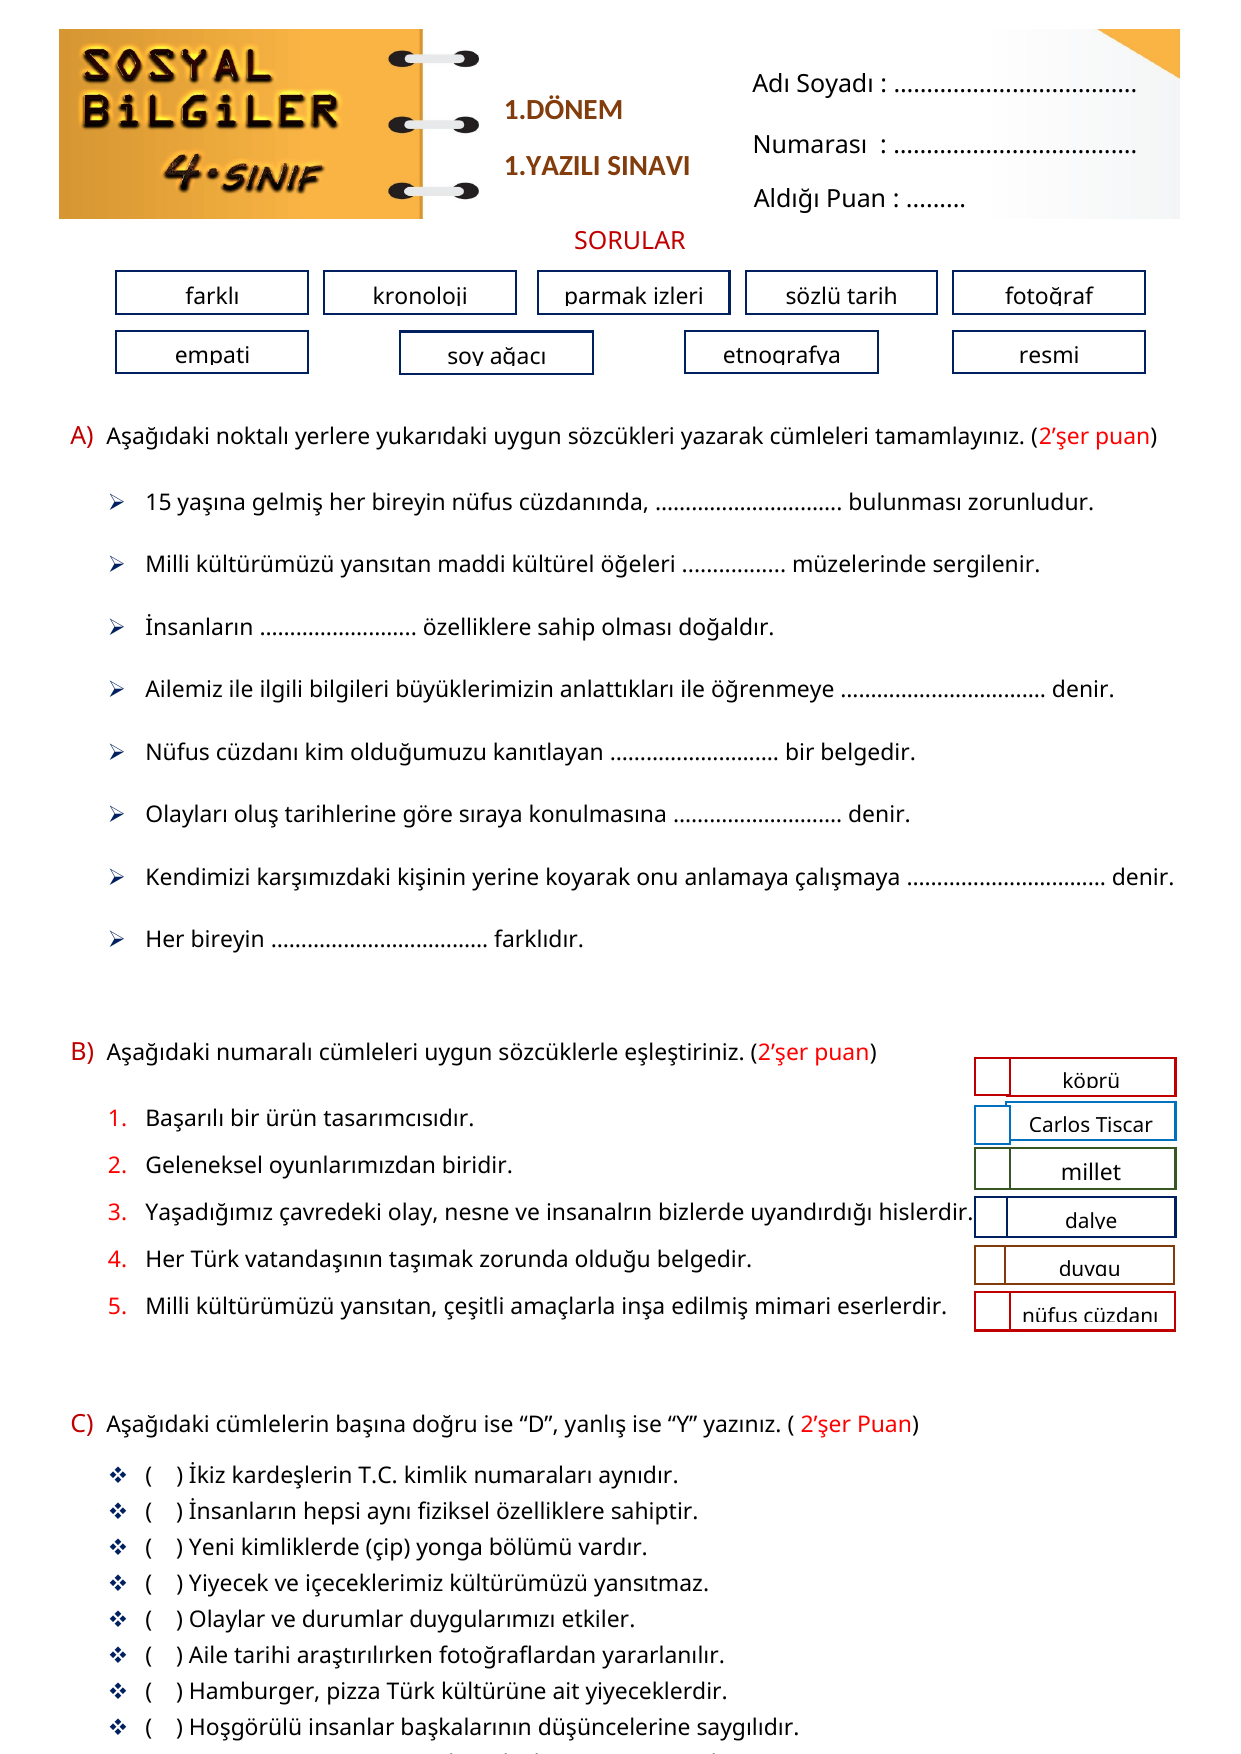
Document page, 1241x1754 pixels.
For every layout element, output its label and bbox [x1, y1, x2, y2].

picture [59, 29, 1181, 219]
